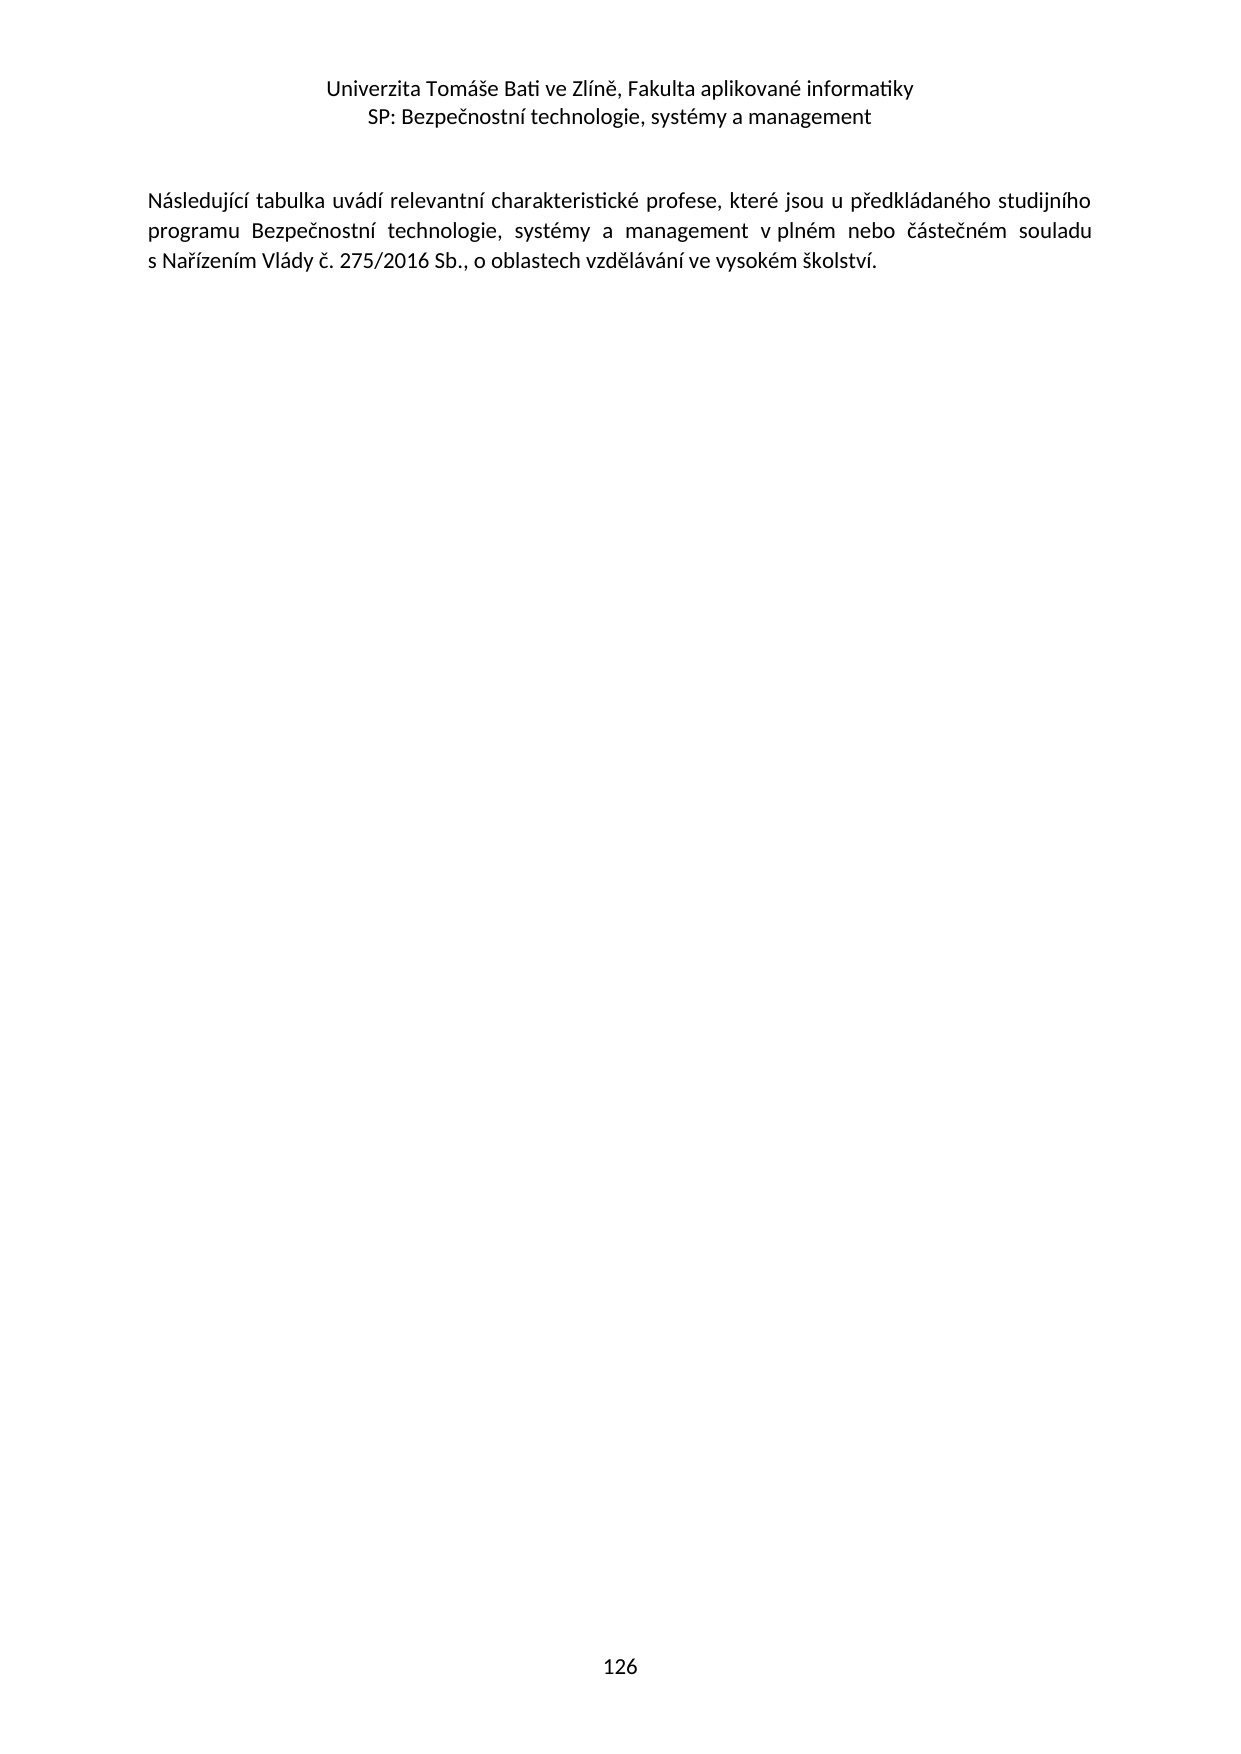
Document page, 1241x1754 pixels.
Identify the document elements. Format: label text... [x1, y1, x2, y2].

text Následující tabulka uvádí relevantní charakteristické profese, které jsou u předkládaného studijního programu Bezpečnostní technologie, systémy a management v plném nebo částečném souladu s Nařízením Vlády č. 275/2016 Sb., o oblastech vzdělávání ve vysokém školství. [148, 186, 1093, 274]
